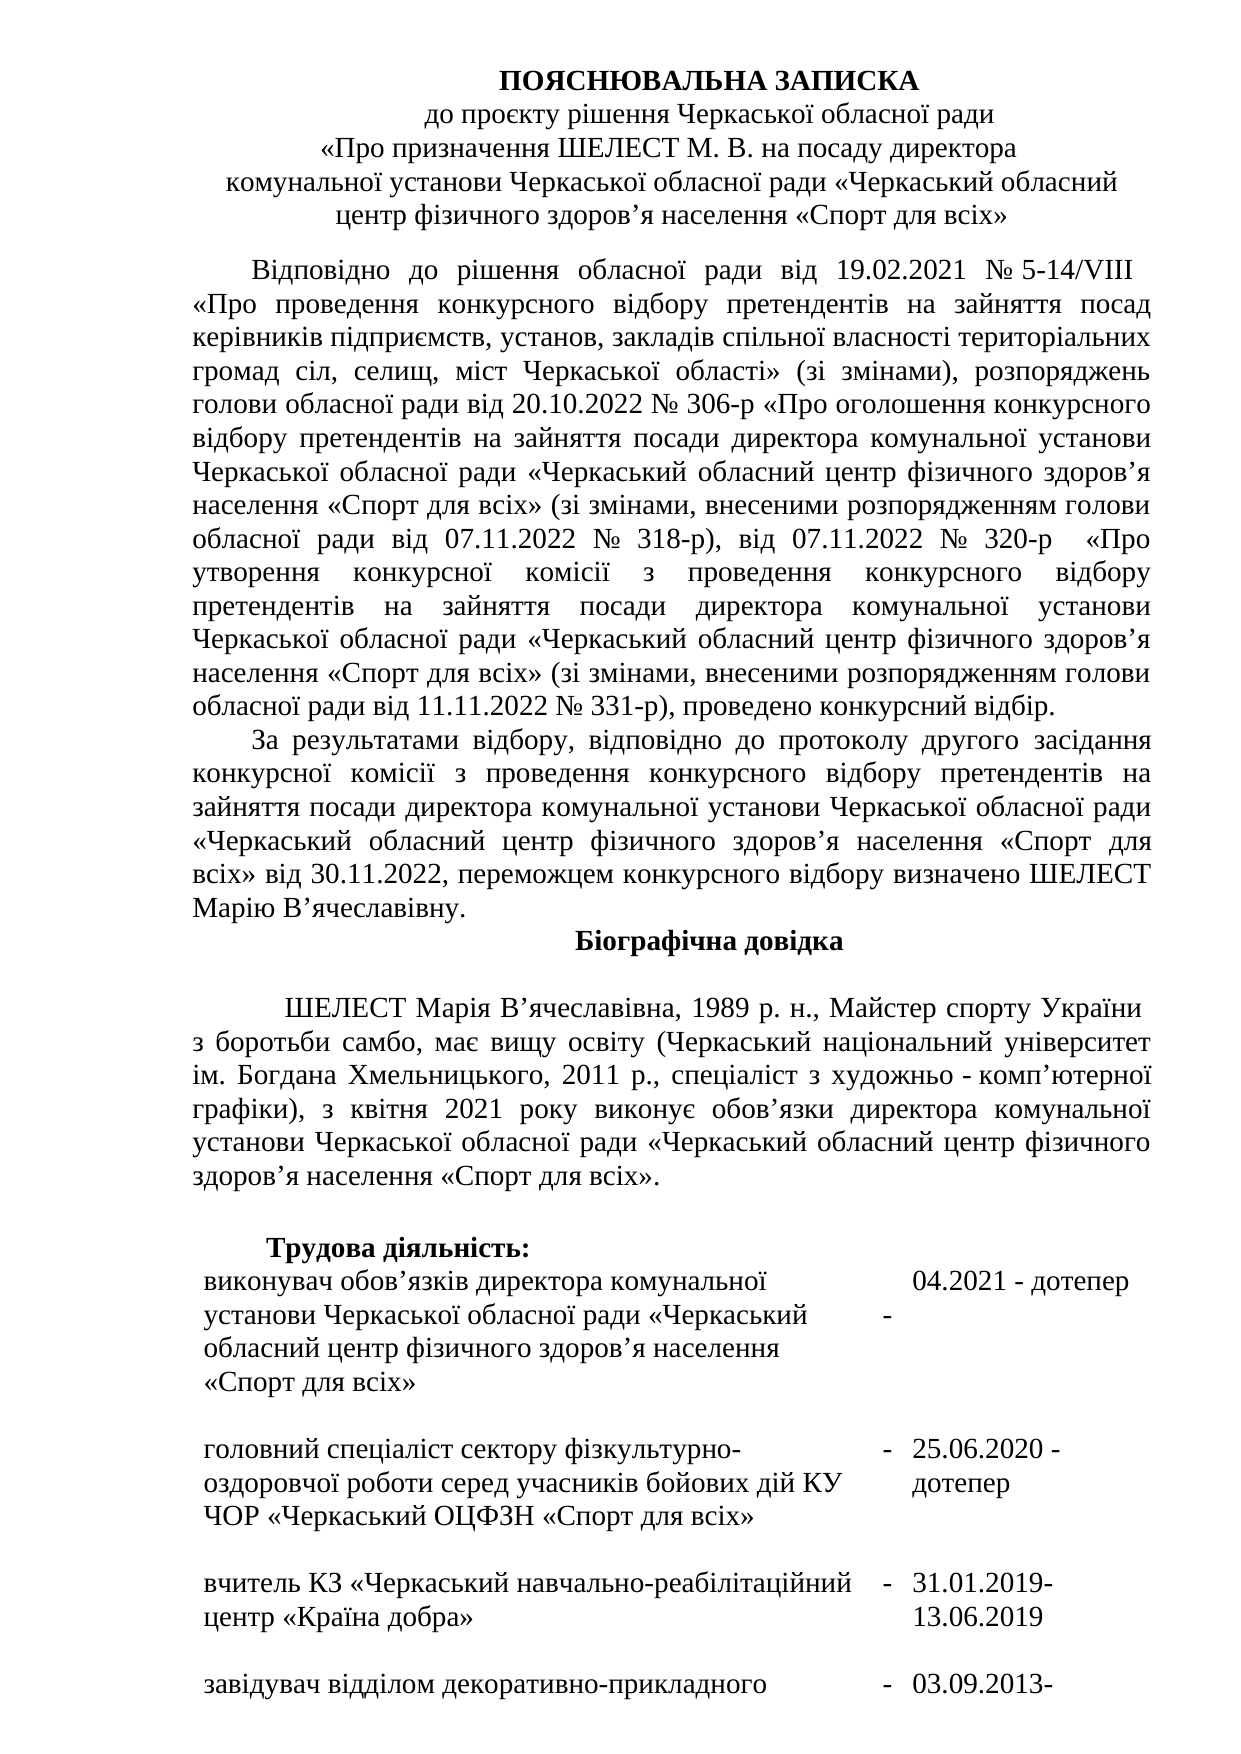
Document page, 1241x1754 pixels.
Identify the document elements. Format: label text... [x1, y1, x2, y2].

table_cell - [871, 1431, 901, 1565]
table_header виконувач обов’язків директора комунальної установи Черкаської обласної ради «Черкаський обласний центр фізичного здоров’я населення «Спорт для всіх» [192, 1264, 871, 1431]
text За результатами відбору, відповідно до протоколу другого засідання конкурсної комісії з проведення конкурсного відбору претендентів на зайняття посади директора комунальної установи Черкаської обласної ради «Черкаський обласний центр фізичного здоров’я населення «Спорт для всіх» від 30.11.2022, переможцем конкурсного відбору визначено ШЕЛЕСТ Марію В’ячеславівну. [192, 722, 1152, 923]
table_cell - [871, 1565, 901, 1666]
text Біографічна довідка [192, 923, 1152, 957]
text Відповідно до рішення обласної ради від 19.02.2021 № 5-14/VІІІ «Про проведення конкурсного відбору претендентів на зайняття посад керівників підприємств, установ, закладів спільної власності територіальних громад сіл, селищ, міст Черкаської області» (зі змінами), розпоряджень голови обласної ради від 20.10.2022 № 306-р «Про оголошення конкурсного відбору претендентів на зайняття посади директора комунальної установи Черкаської обласної ради «Черкаський обласний центр фізичного здоров’я населення «Спорт для всіх» (зі змінами, внесеними розпорядженням голови обласної ради від 07.11.2022 № 318-р), від 07.11.2022 № 320-р «Про утворення конкурсної комісії з проведення конкурсного відбору претендентів на зайняття посади директора комунальної установи Черкаської обласної ради «Черкаський обласний центр фізичного здоров’я населення «Спорт для всіх» (зі змінами, внесеними розпорядженням голови обласної ради від 11.11.2022 № 331-р), проведено конкурсний відбір. [192, 252, 1152, 722]
text Трудова діяльність: [192, 1230, 1152, 1263]
table_cell вчитель КЗ «Черкаський навчально-реабілітаційний центр «Країна добра» [192, 1565, 871, 1666]
table_cell 25.06.2020 - дотепер [901, 1431, 1152, 1565]
text ШЕЛЕСТ Марія В’ячеславівна, 1989 р. н., Майстер спорту України з боротьби самбо, має вищу освіту (Черкаський національний університет ім. Богдана Хмельницького, 2011 р., спеціаліст з художньо - комп’ютерної графіки), з квітня 2021 року виконує обов’язки директора комунальної установи Черкаської обласної ради «Черкаський обласний центр фізичного здоров’я населення «Спорт для всіх». [192, 990, 1152, 1192]
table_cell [901, 1666, 1152, 1699]
table_cell - [871, 1666, 901, 1699]
table_cell 31.01.2019-13.06.2019 [901, 1565, 1152, 1666]
text ПОЯСНЮВАЛЬНА ЗАПИСКА [192, 63, 1152, 97]
text до проєкту рішення Черкаської обласної ради [192, 97, 1152, 130]
table_header - [871, 1264, 901, 1431]
text «Про призначення ШЕЛЕСТ М. В. на посаду директора комунальної установи Черкаської обласної ради «Черкаський обласний центр фізичного здоров’я населення «Спорт для всіх» [192, 130, 1152, 231]
table_cell головний спеціаліст сектору фізкультурно-оздоровчої роботи серед учасників бойових дій КУ ЧОР «Черкаський ОЦФЗН «Спорт для всіх» [192, 1431, 871, 1565]
table_header 04.2021 - дотепер [901, 1264, 1152, 1431]
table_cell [192, 1666, 871, 1699]
